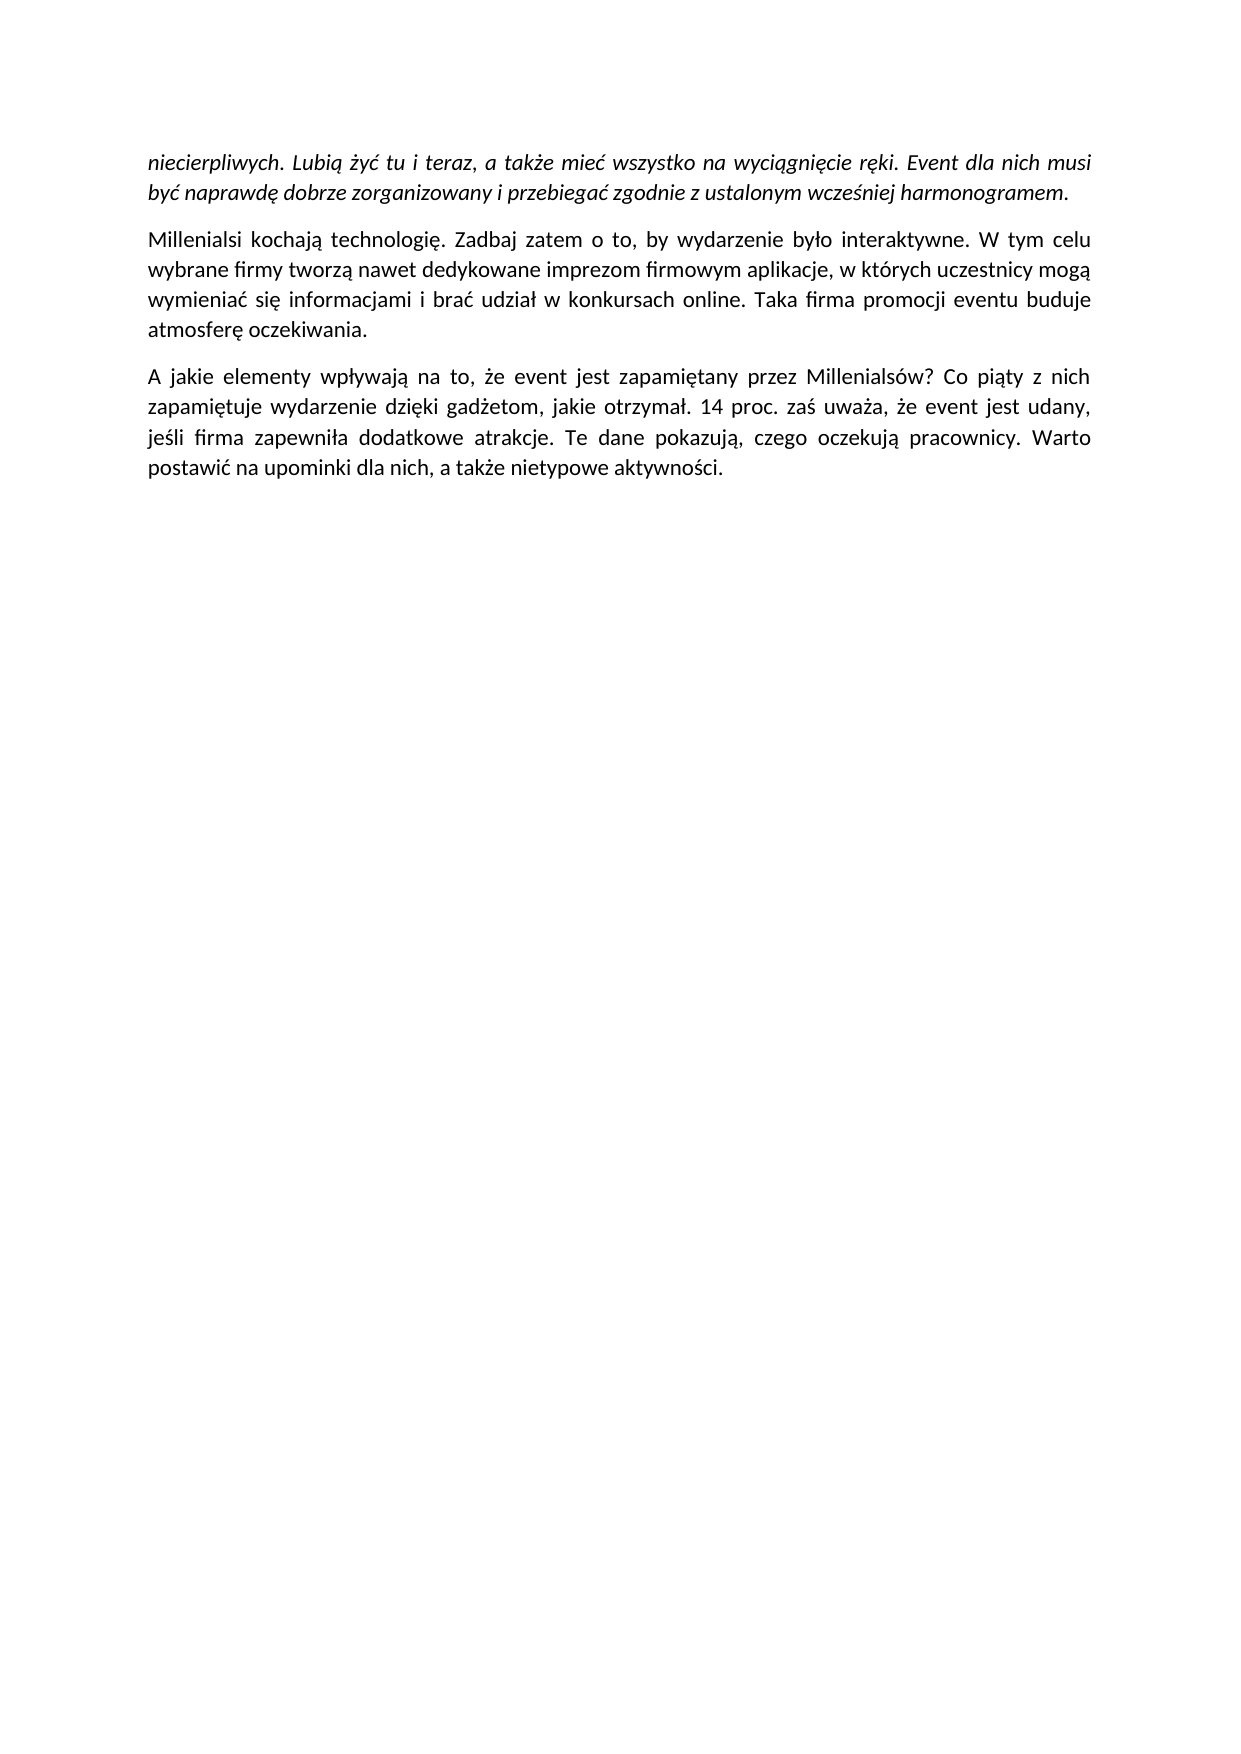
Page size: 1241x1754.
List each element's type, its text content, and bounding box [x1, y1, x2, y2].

text A jakie elementy wpływają na to, że event jest zapamiętany przez Millenialsów? Co piąty z nich zapamiętuje wydarzenie dzięki gadżetom, jakie otrzymał. 14 proc. zaś uważa, że event jest udany, jeśli firma zapewniła dodatkowe atrakcje. Te dane pokazują, czego oczekują pracownicy. Warto postawić na upominki dla nich, a także nietypowe aktywności. [148, 362, 1093, 481]
text Millenialsi kochają technologię. Zadbaj zatem o to, by wydarzenie było interaktywne. W tym celu wybrane firmy tworzą nawet dedykowane imprezom firmowym aplikacje, w których uczestnicy mogą wymieniać się informacjami i brać udział w konkursach online. Taka firma promocji eventu buduje atmosferę oczekiwania. [148, 225, 1093, 343]
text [148, 148, 1093, 206]
